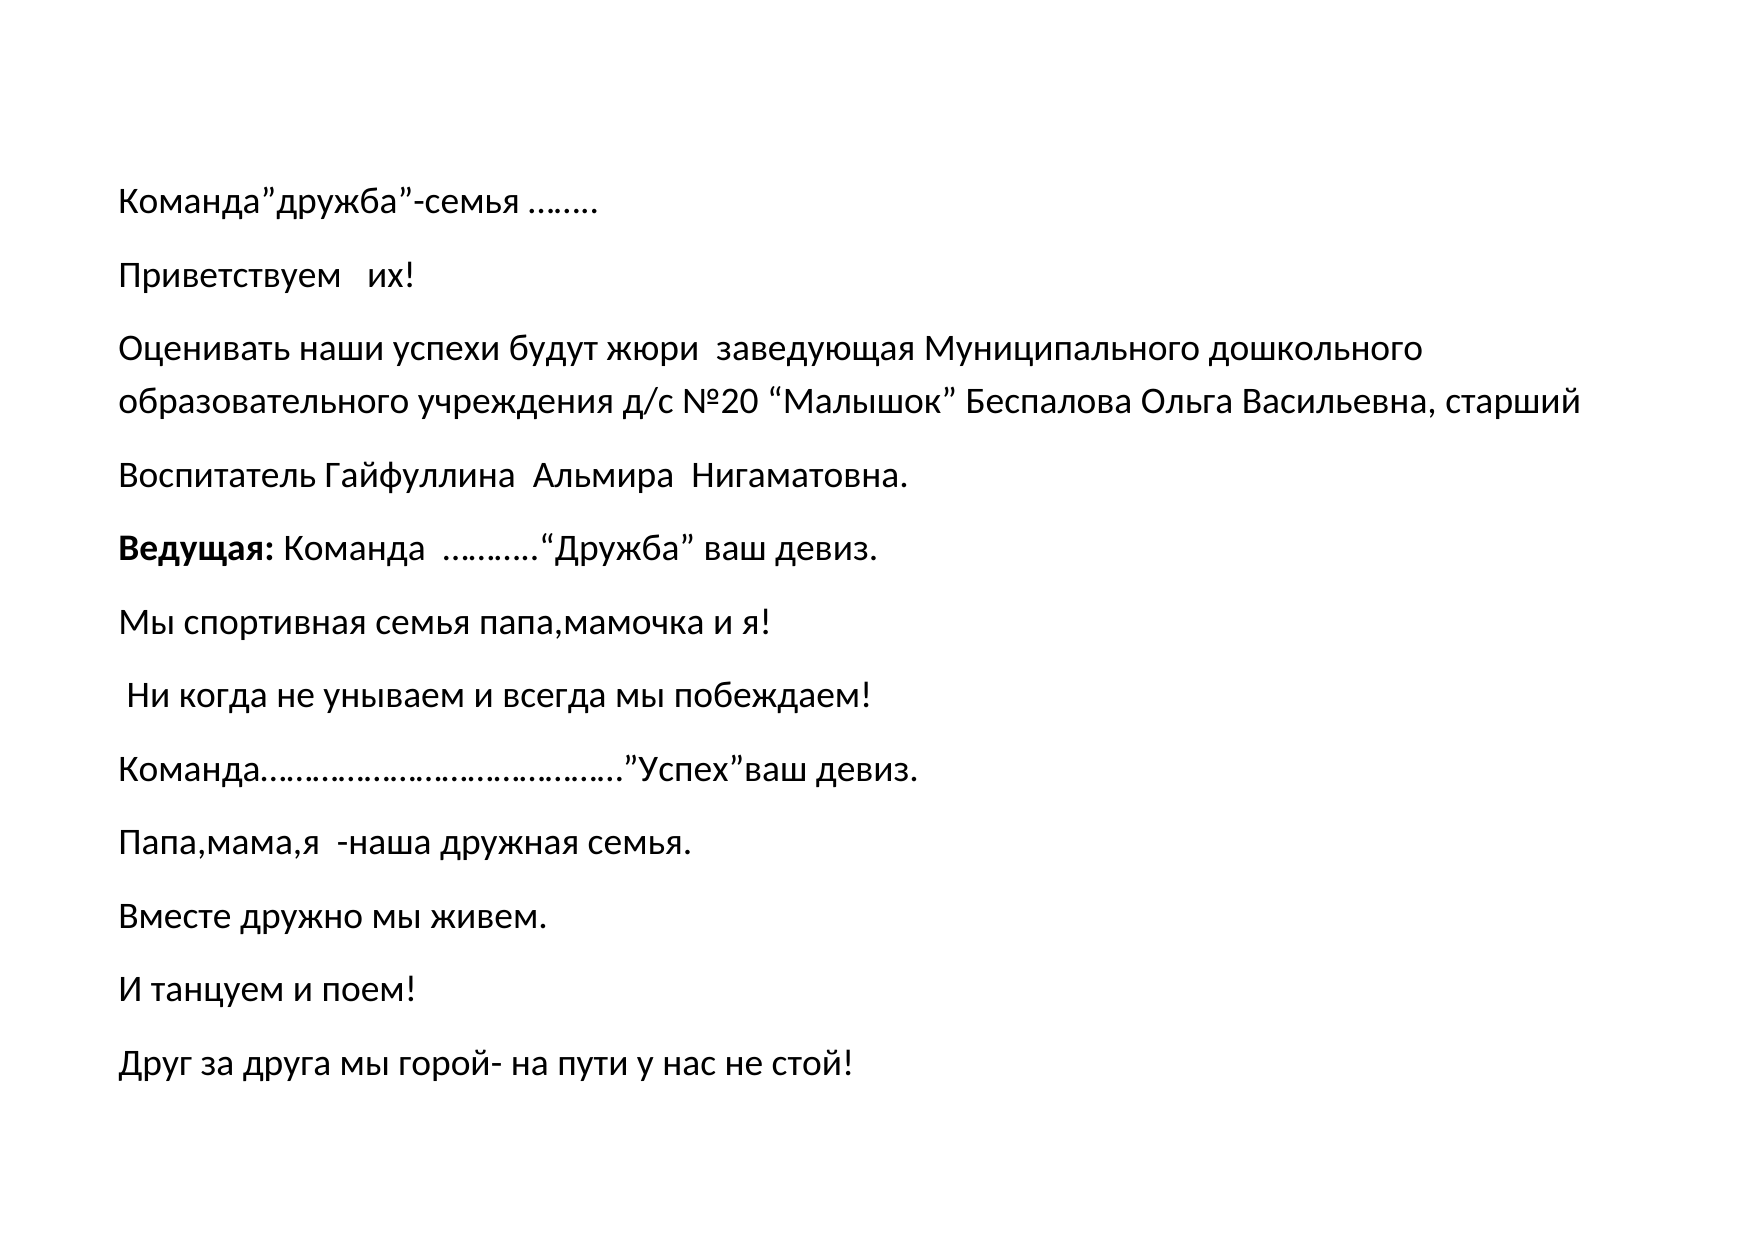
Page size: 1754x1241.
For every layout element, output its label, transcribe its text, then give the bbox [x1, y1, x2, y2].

text Ведущая: Команда ………..“Дружба” ваш девиз. [118, 524, 1636, 570]
text Приветствуем их! [118, 251, 1636, 297]
text Команда……………………………………”Успех”ваш девиз. [118, 745, 1636, 791]
text Команда”дружба”-семья …….. [118, 177, 1636, 223]
text Воспитатель Гайфуллина Альмира Нигаматовна. [118, 451, 1636, 496]
text Вместе дружно мы живем. [118, 892, 1636, 938]
text И танцуем и поем! [118, 965, 1636, 1011]
text Ни когда не унываем и всегда мы побеждаем! [118, 671, 1636, 717]
text Оценивать наши успехи будут жюри заведующая Муниципального дошкольного образовательного учреждения д/с №20 “Малышок” Беспалова Ольга Васильевна, старший [118, 324, 1636, 423]
text Папа,мама,я -наша дружная семья. [118, 818, 1636, 864]
text Друг за друга мы горой- на пути у нас не стой! [118, 1039, 1636, 1085]
text Мы спортивная семья папа,мамочка и я! [118, 598, 1636, 643]
